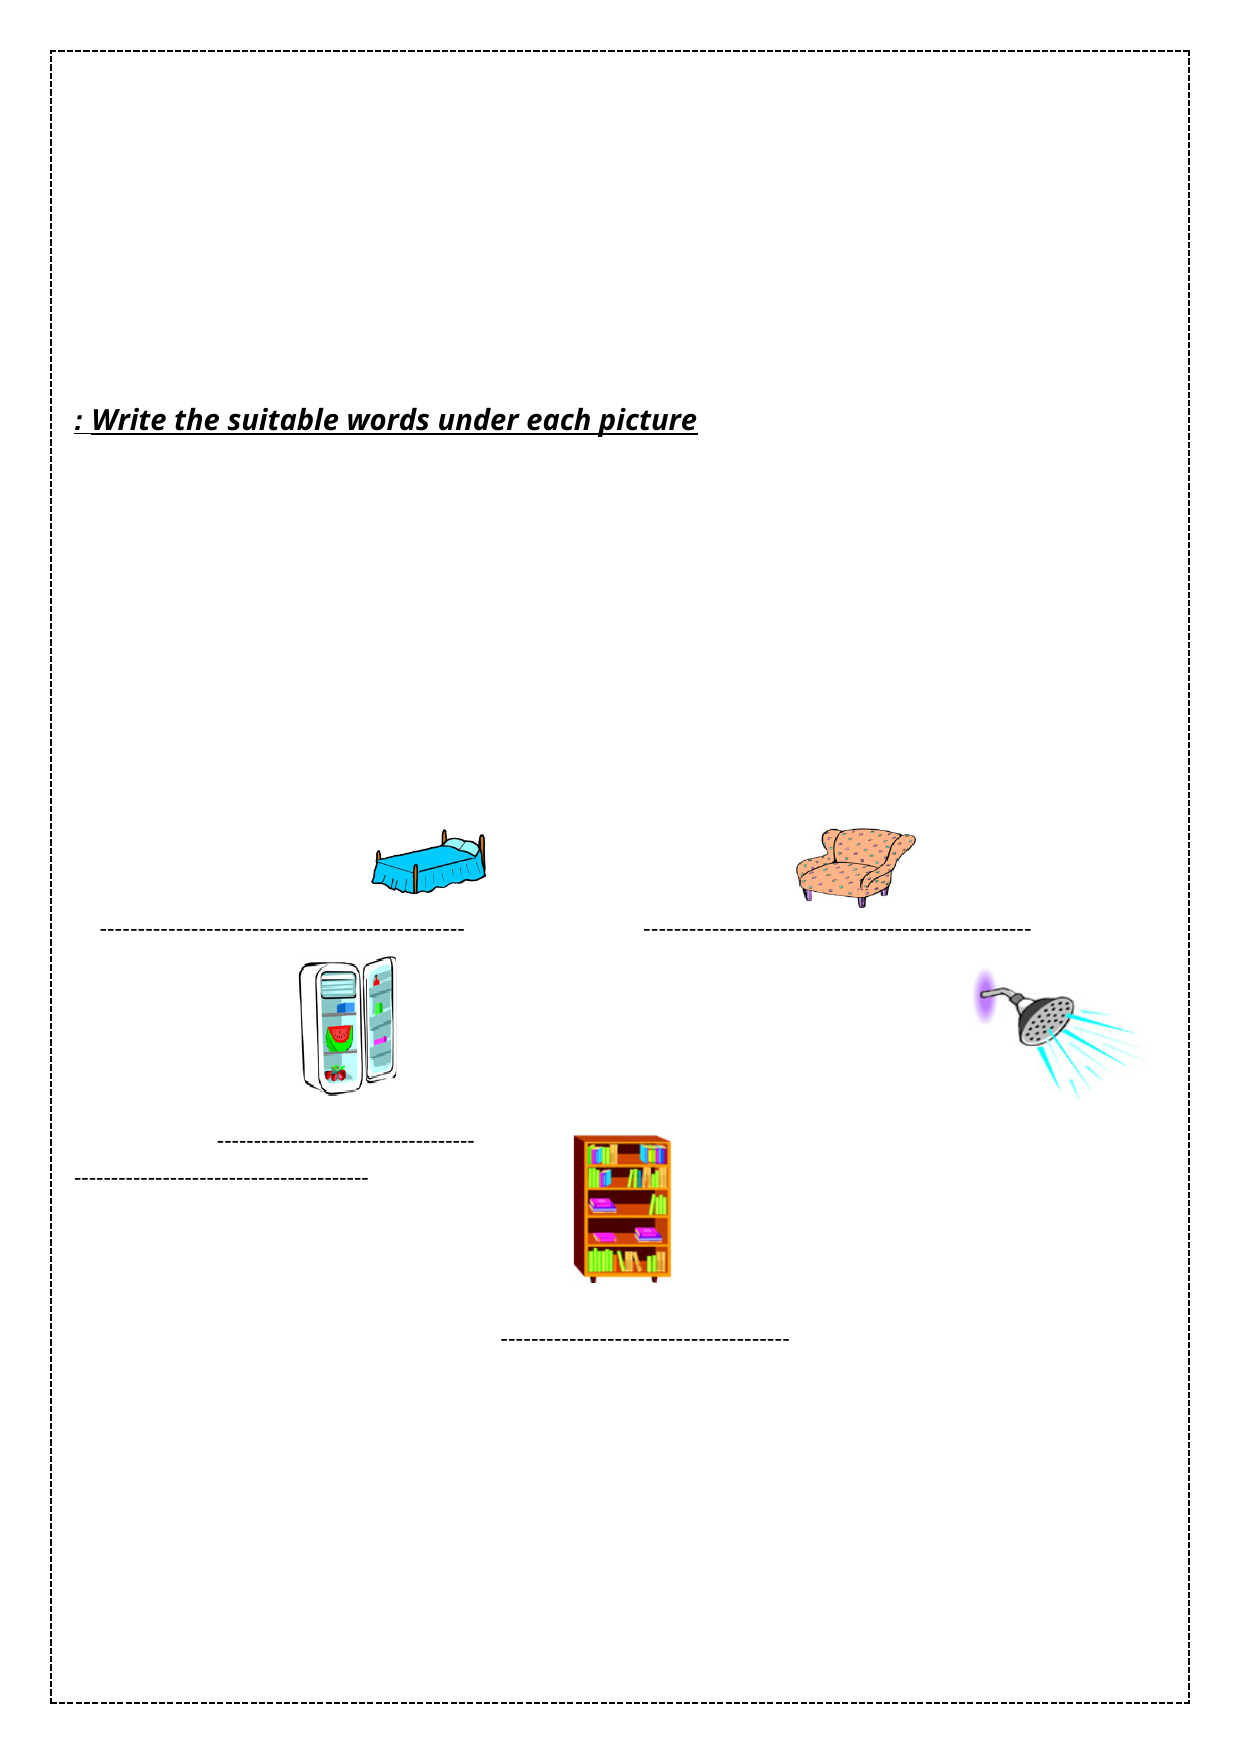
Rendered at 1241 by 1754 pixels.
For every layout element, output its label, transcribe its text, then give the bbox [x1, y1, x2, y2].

text ----------------------------------- ---------------------------------------- [74, 1124, 1181, 1192]
text Write the suitable words under each picture : [74, 400, 1181, 439]
text ------------------------------------------------ --------------------------------------------------- [74, 914, 1181, 941]
picture [298, 956, 397, 1096]
picture [573, 1134, 672, 1283]
picture [971, 967, 1149, 1101]
text -------------------------------------- [74, 1325, 1181, 1351]
picture [795, 827, 919, 908]
picture [368, 827, 488, 897]
